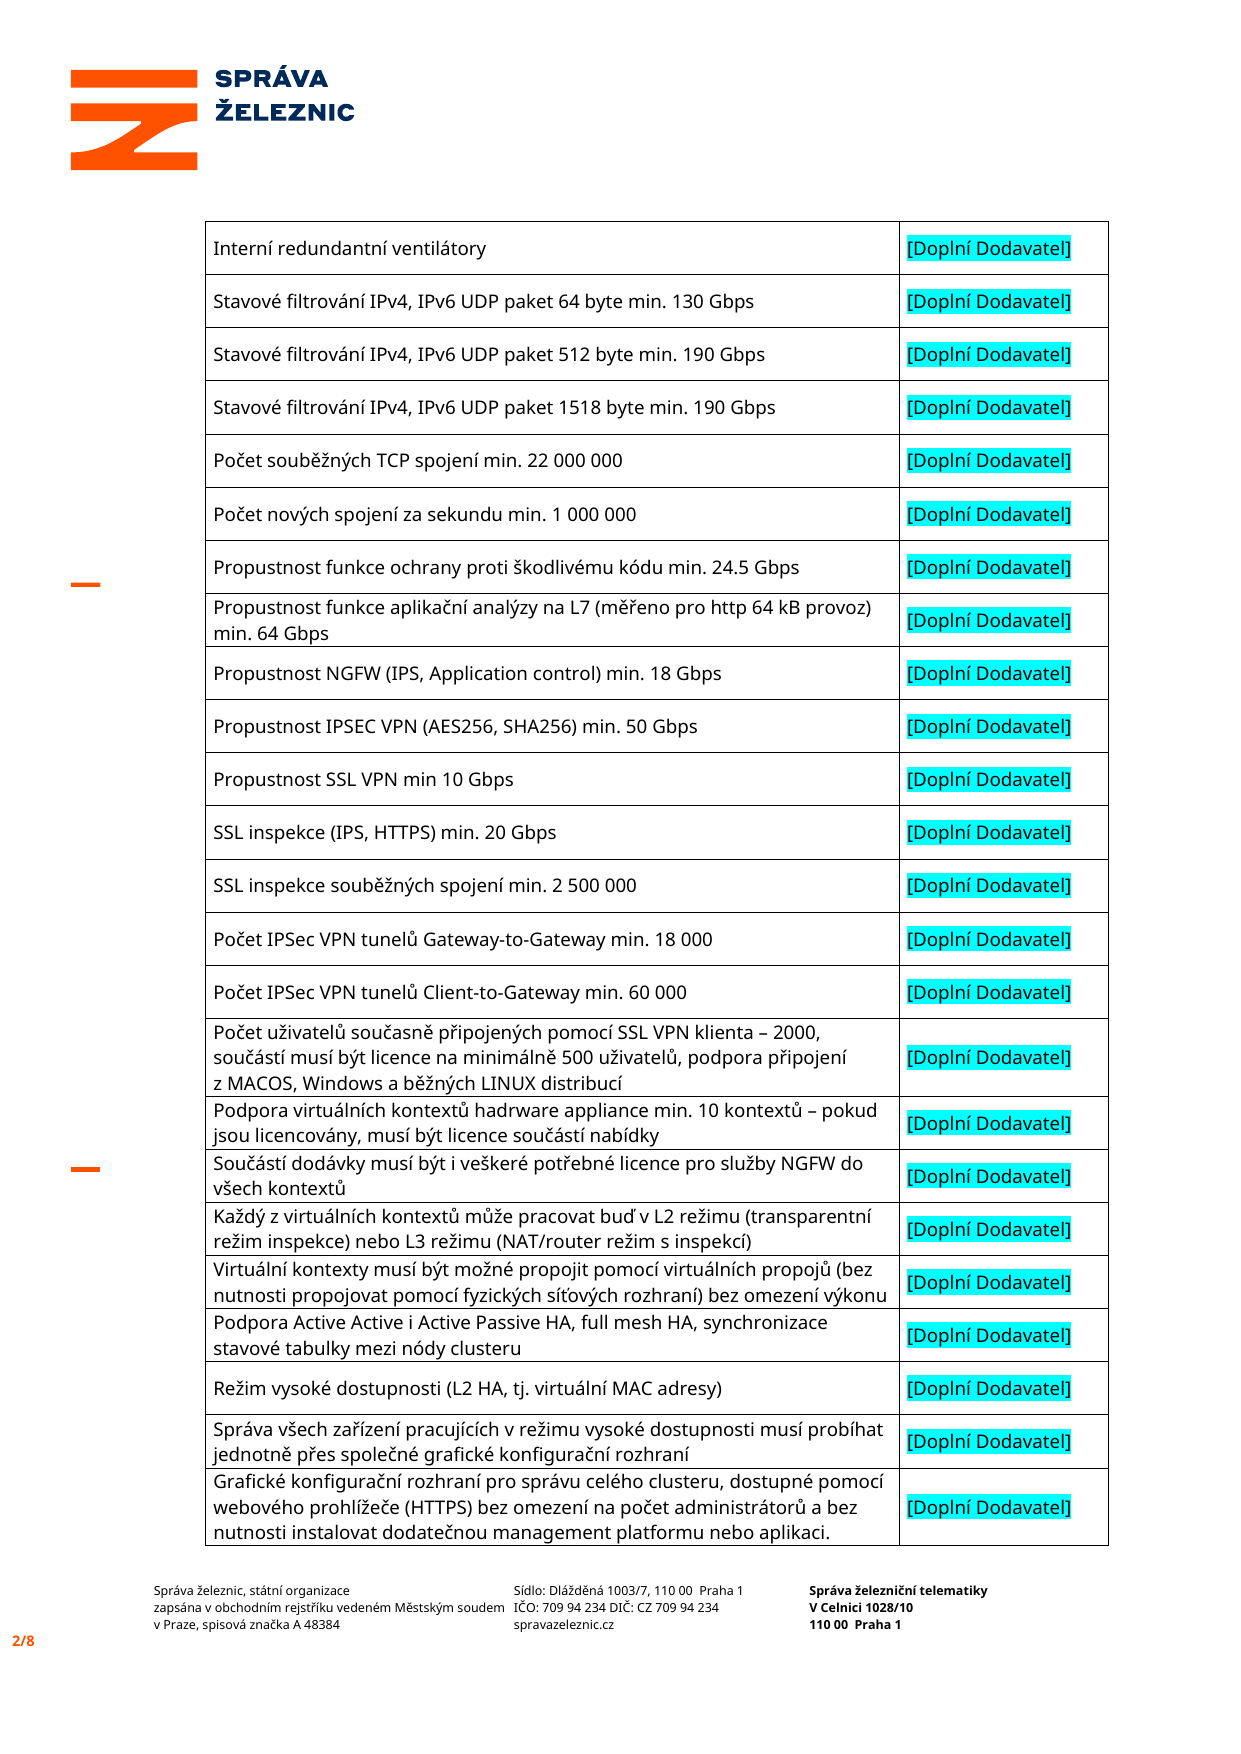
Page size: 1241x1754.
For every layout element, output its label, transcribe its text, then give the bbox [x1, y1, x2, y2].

table_cell [Doplní Dodavatel] [900, 647, 1108, 699]
table_cell Počet IPSec VPN tunelů Client-to-Gateway min. 60 000 [206, 966, 899, 1018]
table_cell Propustnost NGFW (IPS, Application control) min. 18 Gbps [206, 647, 899, 699]
table_cell [Doplní Dodavatel] [900, 328, 1108, 380]
table_cell Každý z virtuálních kontextů může pracovat buď v L2 režimu (transparentní režim inspekce) nebo L3 režimu (NAT/router režim s inspekcí) [206, 1203, 899, 1255]
table_cell [Doplní Dodavatel] [900, 966, 1108, 1018]
table_cell Podpora virtuálních kontextů hadrware appliance min. 10 kontextů – pokud jsou licencovány, musí být licence součástí nabídky [206, 1097, 899, 1149]
table_cell [Doplní Dodavatel] [900, 435, 1108, 487]
table_cell [Doplní Dodavatel] [900, 1203, 1108, 1255]
table_cell [Doplní Dodavatel] [900, 594, 1108, 646]
table_cell [Doplní Dodavatel] [900, 1469, 1108, 1545]
table_cell SSL inspekce (IPS, HTTPS) min. 20 Gbps [206, 806, 899, 858]
table_cell [Doplní Dodavatel] [900, 753, 1108, 805]
table_cell [Doplní Dodavatel] [900, 806, 1108, 858]
table_cell [Doplní Dodavatel] [900, 1362, 1108, 1414]
table_cell Součástí dodávky musí být i veškeré potřebné licence pro služby NGFW do všech kontextů [206, 1150, 899, 1202]
table_cell [Doplní Dodavatel] [900, 222, 1108, 274]
table_cell Interní redundantní ventilátory [206, 222, 899, 274]
table_cell Stavové filtrování IPv4, IPv6 UDP paket 64 byte min. 130 Gbps [206, 275, 899, 327]
table_cell [Doplní Dodavatel] [900, 1019, 1108, 1096]
table_cell Propustnost funkce aplikační analýzy na L7 (měřeno pro http 64 kB provoz) min. 64 Gbps [206, 594, 899, 646]
table_cell [Doplní Dodavatel] [900, 1256, 1108, 1308]
table_cell [Doplní Dodavatel] [900, 700, 1108, 752]
table_cell Propustnost SSL VPN min 10 Gbps [206, 753, 899, 805]
table_cell Správa všech zařízení pracujících v režimu vysoké dostupnosti musí probíhat jednotně přes společné grafické konfigurační rozhraní [206, 1415, 899, 1467]
table_cell Režim vysoké dostupnosti (L2 HA, tj. virtuální MAC adresy) [206, 1362, 899, 1414]
table_cell Propustnost IPSEC VPN (AES256, SHA256) min. 50 Gbps [206, 700, 899, 752]
table_cell Počet nových spojení za sekundu min. 1 000 000 [206, 488, 899, 540]
table_cell Stavové filtrování IPv4, IPv6 UDP paket 512 byte min. 190 Gbps [206, 328, 899, 380]
table_cell Počet souběžných TCP spojení min. 22 000 000 [206, 435, 899, 487]
table_cell [Doplní Dodavatel] [900, 541, 1108, 593]
table_cell Podpora Active Active i Active Passive HA, full mesh HA, synchronizace stavové tabulky mezi nódy clusteru [206, 1309, 899, 1361]
table_cell Virtuální kontexty musí být možné propojit pomocí virtuálních propojů (bez nutnosti propojovat pomocí fyzických síťových rozhraní) bez omezení výkonu [206, 1256, 899, 1308]
table_cell [Doplní Dodavatel] [900, 275, 1108, 327]
table_cell Počet IPSec VPN tunelů Gateway-to-Gateway min. 18 000 [206, 913, 899, 965]
table_cell Propustnost funkce ochrany proti škodlivému kódu min. 24.5 Gbps [206, 541, 899, 593]
table_cell [Doplní Dodavatel] [900, 381, 1108, 433]
table_cell [Doplní Dodavatel] [900, 1150, 1108, 1202]
table_cell [Doplní Dodavatel] [900, 1097, 1108, 1149]
table_cell [Doplní Dodavatel] [900, 860, 1108, 912]
table_cell Grafické konfigurační rozhraní pro správu celého clusteru, dostupné pomocí webového prohlížeče (HTTPS) bez omezení na počet administrátorů a bez nutnosti instalovat dodatečnou management platformu nebo aplikaci. [206, 1469, 899, 1545]
table_cell Počet uživatelů současně připojených pomocí SSL VPN klienta – 2000, součástí musí být licence na minimálně 500 uživatelů, podpora připojení z MACOS, Windows a běžných LINUX distribucí [206, 1019, 899, 1096]
table_cell Stavové filtrování IPv4, IPv6 UDP paket 1518 byte min. 190 Gbps [206, 381, 899, 433]
table_cell [Doplní Dodavatel] [900, 1415, 1108, 1467]
table_cell SSL inspekce souběžných spojení min. 2 500 000 [206, 860, 899, 912]
table_cell [Doplní Dodavatel] [900, 913, 1108, 965]
table_cell [Doplní Dodavatel] [900, 488, 1108, 540]
table_cell [Doplní Dodavatel] [900, 1309, 1108, 1361]
